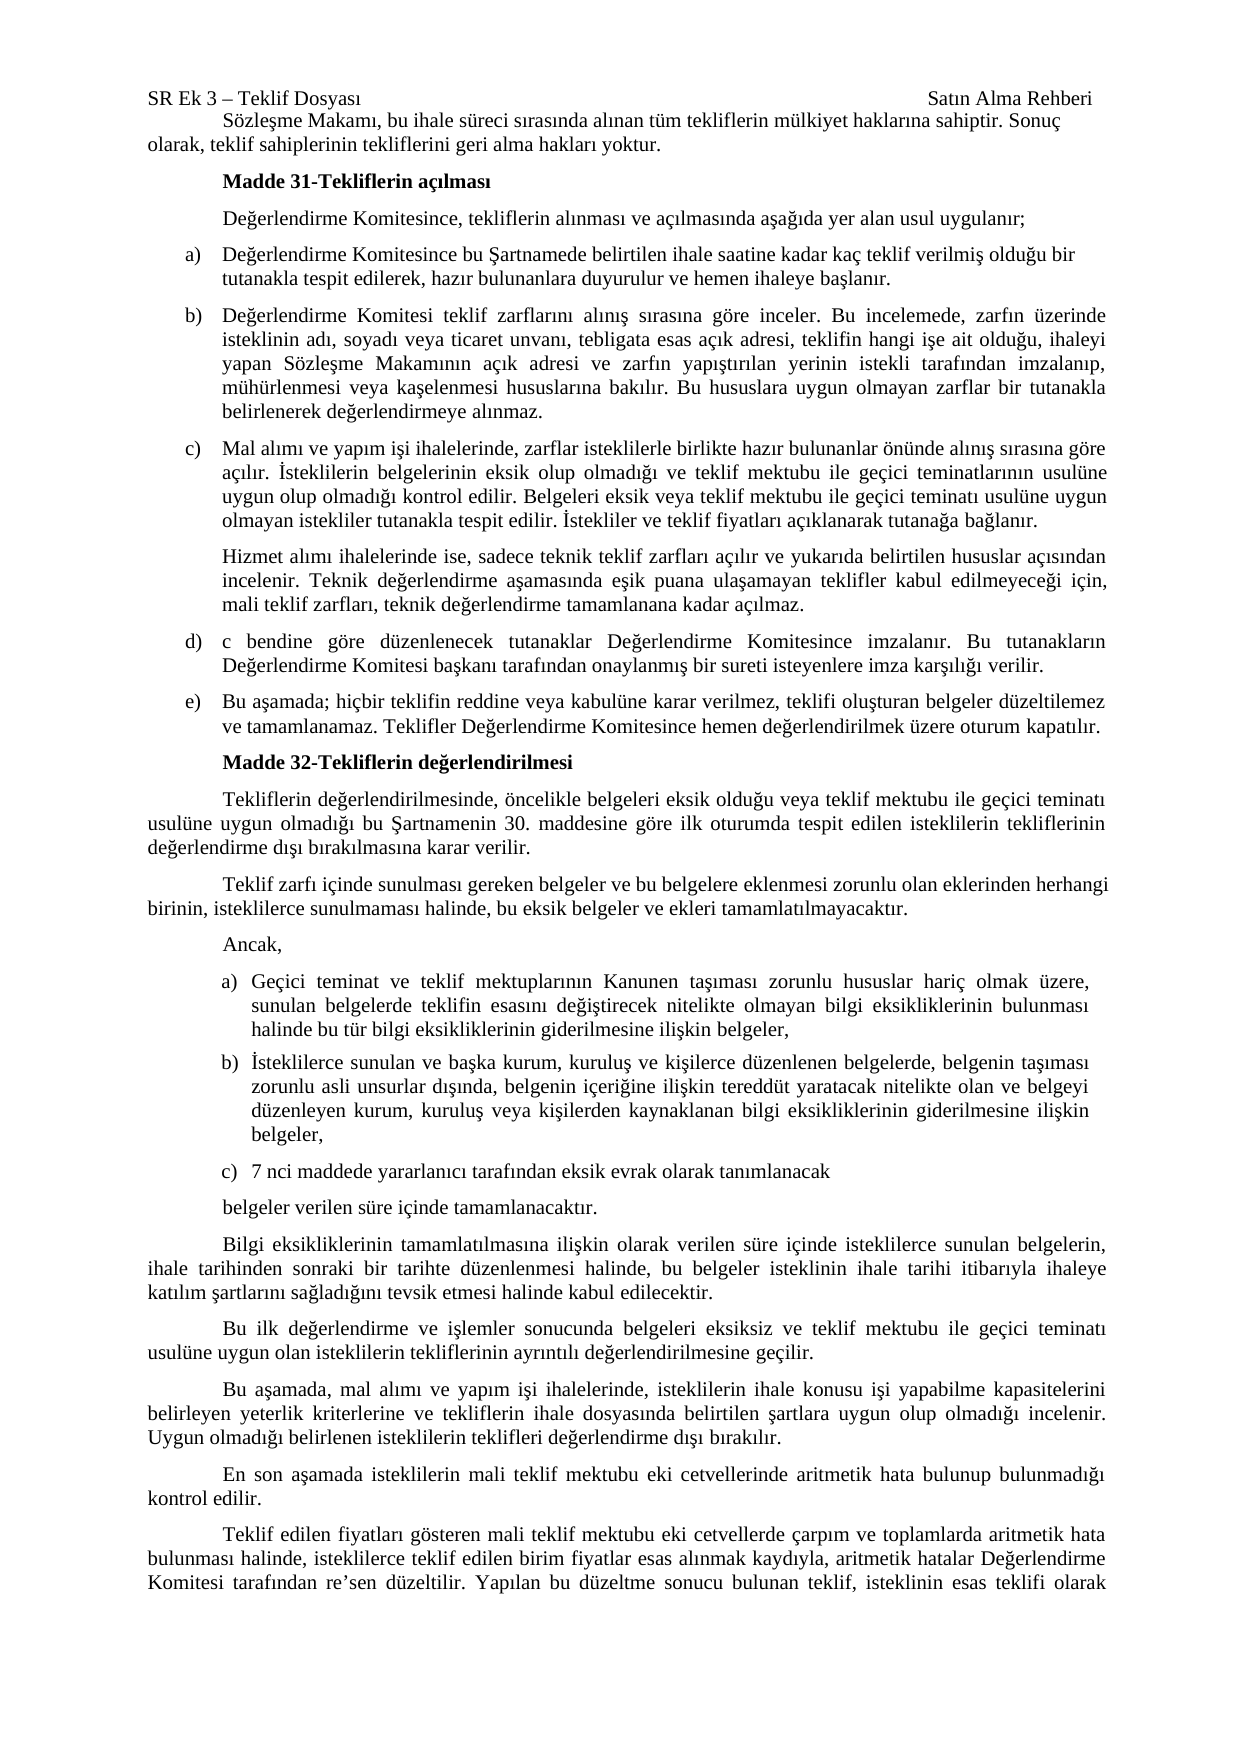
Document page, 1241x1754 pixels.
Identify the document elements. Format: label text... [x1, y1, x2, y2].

list Değerlendirme Komitesi teklif zarflarını alınış sırasına göre inceler. Bu incelemede, zarfın üzerinde isteklinin adı, soyadı veya ticaret unvanı, tebligata esas açık adresi, teklifin hangi işe ait olduğu, ihaleyi yapan Sözleşme Makamının açık adresi ve zarfın yapıştırılan yerinin istekli tarafından imzalanıp, mühürlenmesi veya kaşelenmesi hususlarına bakılır. Bu hususlara uygun olmayan zarflar bir tutanakla belirlenerek değerlendirmeye alınmaz. [185, 302, 1107, 423]
list Mal alımı ve yapım işi ihalelerinde, zarflar isteklilerle birlikte hazır bulunanlar önünde alınış sırasına göre açılır. İsteklilerin belgelerinin eksik olup olmadığı ve teklif mektubu ile geçici teminatlarının usulüne uygun olup olmadığı kontrol edilir. Belgeleri eksik veya teklif mektubu ile geçici teminatı usulüne uygun olmayan istekliler tutanakla tespit edilir. İstekliler ve teklif fiyatları açıklanarak tutanağa bağlanır. [185, 436, 1107, 532]
text Tekliflerin değerlendirilmesinde, öncelikle belgeleri eksik olduğu veya teklif mektubu ile geçici teminatı usulüne uygun olmadığı bu Şartnamenin 30. maddesine göre ilk oturumda tespit edilen isteklilerin tekliflerinin değerlendirme dışı bırakılmasına karar verilir. [147, 787, 1107, 859]
subtitle Madde 31-Tekliflerin açılması [222, 169, 1223, 193]
text Bu aşamada, mal alımı ve yapım işi ihalelerinde, isteklilerin ihale konusu işi yapabilme kapasitelerini belirleyen yeterlik kriterlerine ve tekliflerin ihale dosyasında belirtilen şartlara uygun olup olmadığı incelenir. Uygun olmadığı belirlenen isteklilerin teklifleri değerlendirme dışı bırakılır. [147, 1377, 1107, 1449]
text Değerlendirme Komitesince, tekliflerin alınması ve açılmasında aşağıda yer alan usul uygulanır; [222, 205, 1223, 229]
text Teklif zarfı içinde sunulması gereken belgeler ve bu belgelere eklenmesi zorunlu olan eklerinden herhangi birinin, isteklilerce sunulmaması halinde, bu eksik belgeler ve ekleri tamamlatılmayacaktır. [147, 871, 1167, 919]
text Bilgi eksikliklerinin tamamlatılmasına ilişkin olarak verilen süre içinde isteklilerce sunulan belgelerin, ihale tarihinden sonraki bir tarihte düzenlenmesi halinde, bu belgeler isteklinin ihale tarihi itibarıyla ihaleye katılım şartlarını sağladığını tevsik etmesi halinde kabul edilecektir. [147, 1232, 1107, 1304]
list c bendine göre düzenlenecek tutanaklar Değerlendirme Komitesince imzalanır. Bu tutanakların Değerlendirme Komitesi başkanı tarafından onaylanmış bir sureti isteyenlere imza karşılığı verilir. [185, 629, 1107, 677]
text En son aşamada isteklilerin mali teklif mektubu eki cetvellerinde aritmetik hata bulunup bulunmadığı kontrol edilir. [147, 1461, 1107, 1509]
subtitle Madde 32-Tekliflerin değerlendirilmesi [222, 750, 1223, 774]
list Bu aşamada; hiçbir teklifin reddine veya kabulüne karar verilmez, teklifi oluşturan belgeler düzeltilemez ve tamamlanamaz. Teklifler Değerlendirme Komitesince hemen değerlendirilmek üzere oturum kapatılır. [185, 689, 1106, 738]
list Değerlendirme Komitesince bu Şartnamede belirtilen ihale saatine kadar kaç teklif verilmiş olduğu bir tutanakla tespit edilerek, hazır bulunanlara duyurulur ve hemen ihaleye başlanır. [185, 242, 1093, 290]
text Bu ilk değerlendirme ve işlemler sonucunda belgeleri eksiksiz ve teklif mektubu ile geçici teminatı usulüne uygun olan isteklilerin tekliflerinin ayrıntılı değerlendirilmesine geçilir. [147, 1316, 1107, 1364]
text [147, 1522, 1107, 1594]
list Geçici teminat ve teklif mektuplarının Kanunen taşıması zorunlu hususlar hariç olmak üzere, sunulan belgelerde teklifin esasını değiştirecek nitelikte olmayan bilgi eksikliklerinin bulunması halinde bu tür bilgi eksikliklerinin giderilmesine ilişkin belgeler, [221, 968, 1090, 1041]
list İsteklilerce sunulan ve başka kurum, kuruluş ve kişilerce düzenlenen belgelerde, belgenin taşıması zorunlu asli unsurlar dışında, belgenin içeriğine ilişkin tereddüt yaratacak nitelikte olan ve belgeyi düzenleyen kurum, kuruluş veya kişilerden kaynaklanan bilgi eksikliklerinin giderilmesine ilişkin belgeler, [221, 1050, 1091, 1146]
text Ancak, [222, 932, 1223, 956]
list 7 nci maddede yararlanıcı tarafından eksik evrak olarak tanımlanacak belgeler verilen süre içinde tamamlanacaktır. [221, 1159, 902, 1219]
text Sözleşme Makamı, bu ihale süreci sırasında alınan tüm tekliflerin mülkiyet haklarına sahiptir. Sonuç olarak, teklif sahiplerinin tekliflerini geri alma hakları yoktur. [147, 108, 1101, 156]
text Hizmet alımı ihalelerinde ise, sadece teknik teklif zarfları açılır ve yukarıda belirtilen hususlar açısından incelenir. Teknik değerlendirme aşamasında eşik puana ulaşamayan teklifler kabul edilmeyeceği için, mali teklif zarfları, teknik değerlendirme tamamlanana kadar açılmaz. [222, 544, 1107, 616]
